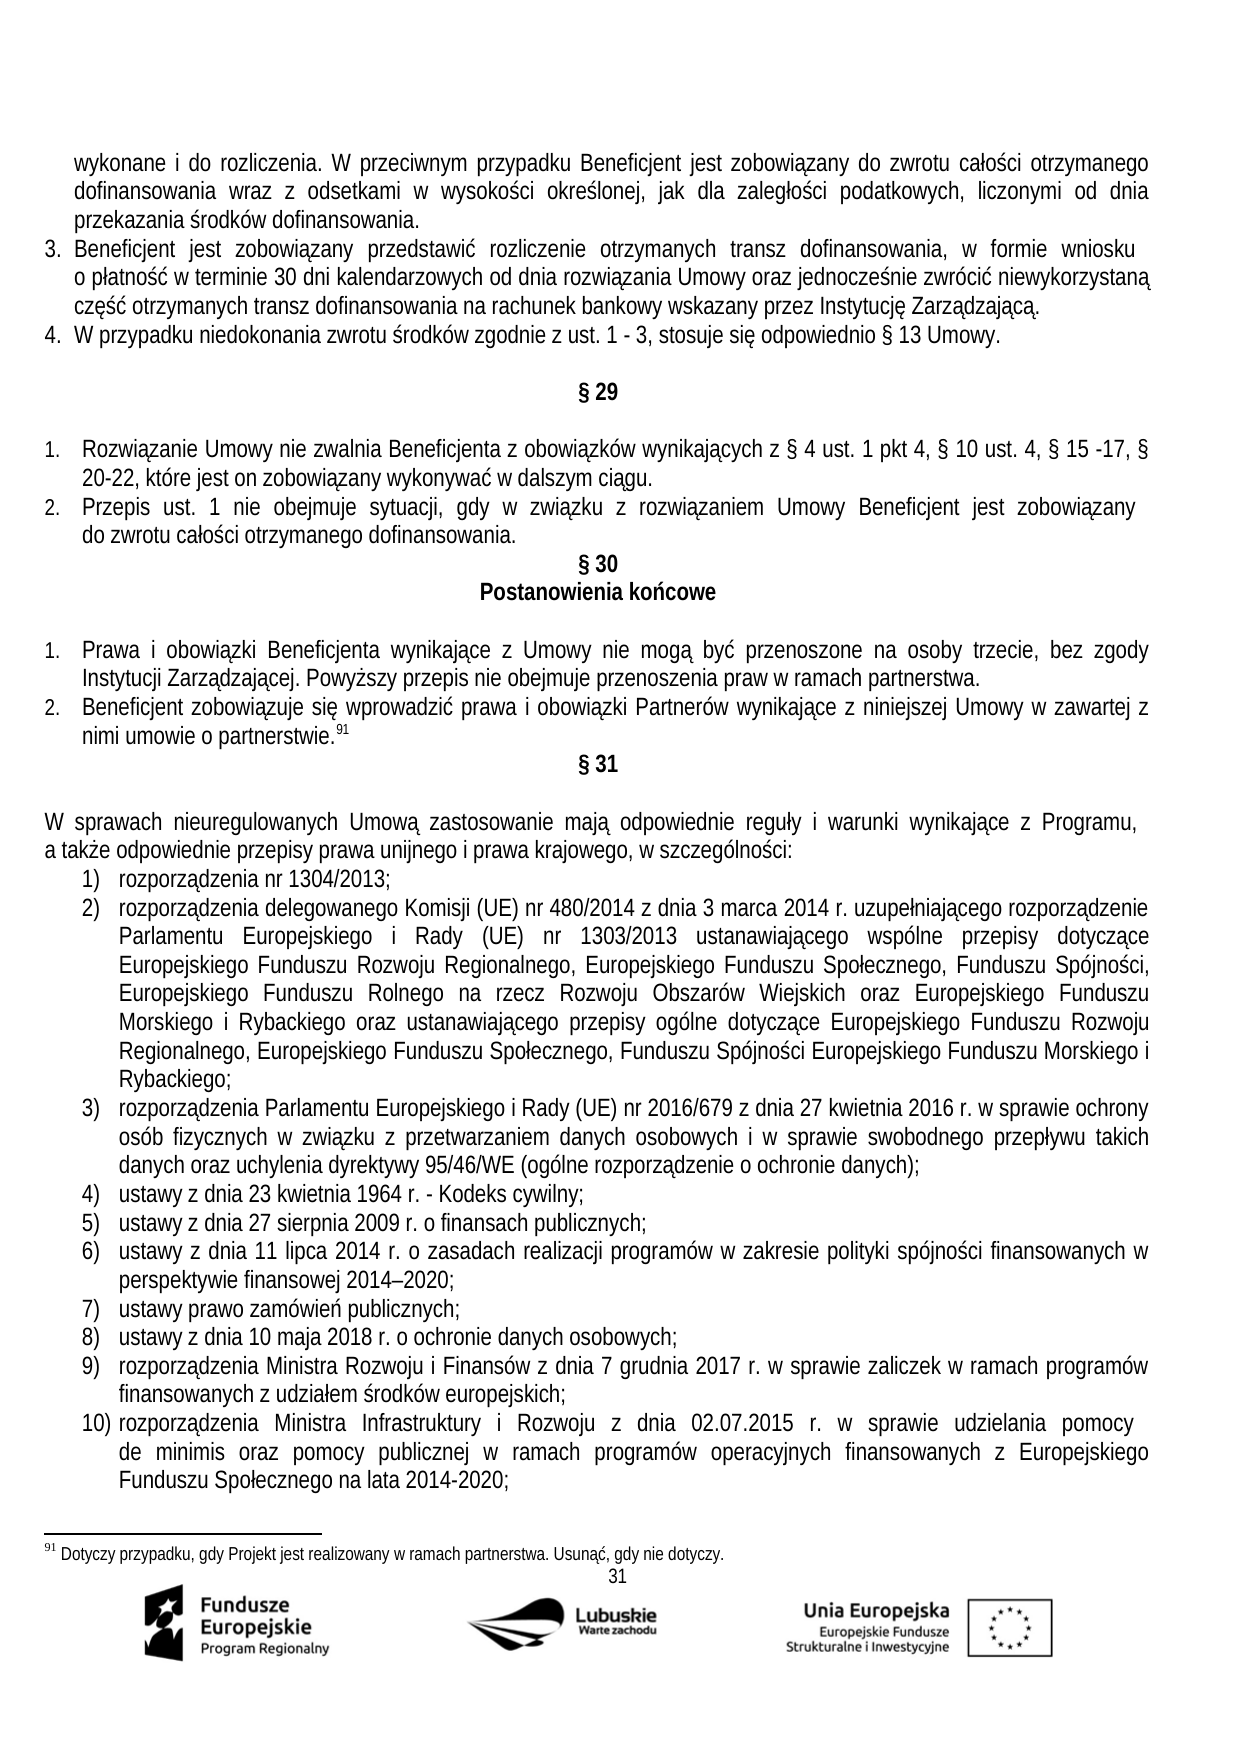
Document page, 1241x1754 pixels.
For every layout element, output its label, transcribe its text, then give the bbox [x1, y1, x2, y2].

list ustawy z dnia 11 lipca 2014 r. o zasadach realizacji programów w zakresie polityki spójności finansowanych w perspektywie finansowej 2014–2020; [82, 1236, 1152, 1293]
list rozporządzenia Ministra Rozwoju i Finansów z dnia 7 grudnia 2017 r. w sprawie zaliczek w ramach programów finansowanych z udziałem środków europejskich; [82, 1351, 1152, 1408]
list Beneficjent jest zobowiązany przedstawić rozliczenie otrzymanych transz dofinansowania, w formie wniosku o płatność w terminie 30 dni kalendarzowych od dnia rozwiązania Umowy oraz jednocześnie zwrócić niewykorzystaną część otrzymanych transz dofinansowania na rachunek bankowy wskazany przez Instytucję Zarządzającą. [44, 234, 1152, 319]
text Postanowienia końcowe [44, 577, 1152, 606]
list ustawy z dnia 27 sierpnia 2009 r. o finansach publicznych; [82, 1208, 1152, 1236]
list rozporządzenia delegowanego Komisji (UE) nr 480/2014 z dnia 3 marca 2014 r. uzupełniającego rozporządzenie Parlamentu Europejskiego i Rady (UE) nr 1303/2013 ustanawiającego wspólne przepisy dotyczące Europejskiego Funduszu Rozwoju Regionalnego, Europejskiego Funduszu Społecznego, Funduszu Spójności, Europejskiego Funduszu Rolnego na rzecz Rozwoju Obszarów Wiejskich oraz Europejskiego Funduszu Morskiego i Rybackiego oraz ustanawiającego przepisy ogólne dotyczące Europejskiego Funduszu Rozwoju Regionalnego, Europejskiego Funduszu Społecznego, Funduszu Spójności Europejskiego Funduszu Morskiego i Rybackiego; [82, 892, 1152, 1093]
list rozporządzenia nr 1304/2013; [82, 864, 1152, 892]
list rozporządzenia Parlamentu Europejskiego i Rady (UE) nr 2016/679 z dnia 27 kwietnia 2016 r. w sprawie ochrony osób fizycznych w związku z przetwarzaniem danych osobowych i w sprawie swobodnego przepływu takich danych oraz uchylenia dyrektywy 95/46/WE (ogólne rozporządzenie o ochronie danych); [82, 1093, 1152, 1179]
list Prawa i obowiązki Beneficjenta wynikające z Umowy nie mogą być przenoszone na osoby trzecie, bez zgody Instytucji Zarządzającej. Powyższy przepis nie obejmuje przenoszenia praw w ramach partnerstwa. [44, 635, 1152, 692]
text W sprawach nieuregulowanych Umową zastosowanie mają odpowiednie reguły i warunki wynikające z Programu, a także odpowiednie przepisy prawa unijnego i prawa krajowego, w szczególności: [44, 807, 1152, 864]
list Rozwiązanie Umowy nie zwalnia Beneficjenta z obowiązków wynikających z § 4 ust. 1 pkt 4, § 10 ust. 4, § 15 -17, § 20-22, które jest on zobowiązany wykonywać w dalszym ciągu. [44, 434, 1152, 491]
text § 30 [44, 549, 1152, 577]
list ustawy z dnia 23 kwietnia 1964 r. - Kodeks cywilny; [82, 1179, 1152, 1208]
list ustawy z dnia 10 maja 2018 r. o ochronie danych osobowych; [82, 1322, 1152, 1351]
list Beneficjent zobowiązuje się wprowadzić prawa i obowiązki Partnerów wynikające z niniejszej Umowy w zawartej z nimi umowie o partnerstwie. [44, 692, 1152, 749]
list rozporządzenia Ministra Infrastruktury i Rozwoju z dnia 02.07.2015 r. w sprawie udzielania pomocy de minimis oraz pomocy publicznej w ramach programów operacyjnych finansowanych z Europejskiego Funduszu Społecznego na lata 2014-2020; [82, 1408, 1152, 1494]
list W przypadku niedokonania zwrotu środków zgodnie z ust. 1 - 3, stosuje się odpowiednio § 13 Umowy. [44, 319, 1152, 348]
text § 31 [44, 749, 1152, 778]
list ustawy prawo zamówień publicznych; [82, 1293, 1152, 1322]
picture [125, 1564, 1071, 1681]
text § 29 [44, 377, 1152, 406]
list Przepis ust. 1 nie obejmuje sytuacji, gdy w związku z rozwiązaniem Umowy Beneficjent jest zobowiązany do zwrotu całości otrzymanego dofinansowania. [44, 491, 1152, 549]
